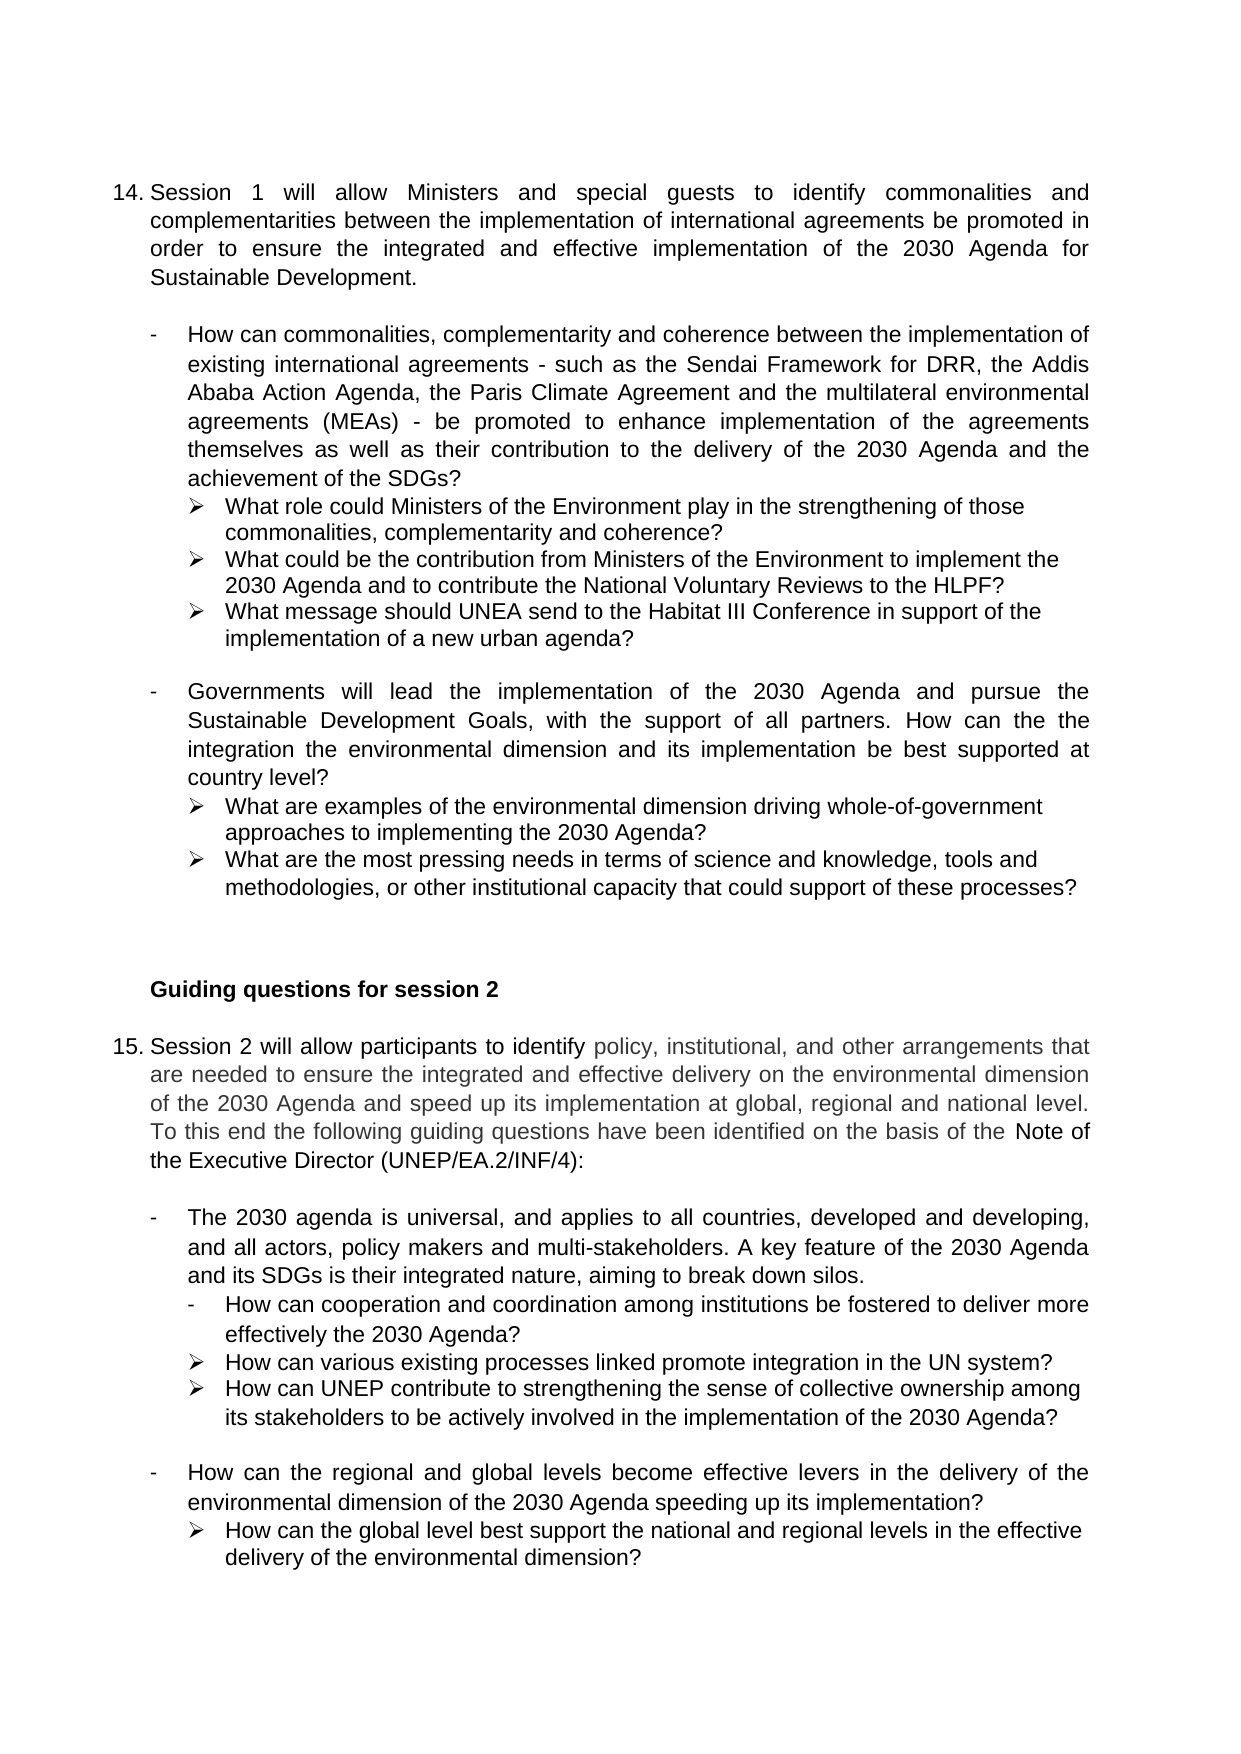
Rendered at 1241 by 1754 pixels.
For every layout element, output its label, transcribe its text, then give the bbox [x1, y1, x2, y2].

list Session 1 will allow Ministers and special guests to identify commonalities and complementarities between the implementation of international agreements be promoted in order to ensure the integrated and effective implementation of the 2030 Agenda for Sustainable Development. [112, 178, 1090, 290]
list What role could Ministers of the Environment play in the strengthening of those commonalities, complementarity and coherence? [187, 493, 1090, 546]
list How can UNEP contribute to strengthening the sense of collective ownership among its stakeholders to be actively involved in the implementation of the 2030 Agenda? [187, 1375, 1090, 1430]
list How can the global level best support the national and regional levels in the effective delivery of the environmental dimension? [187, 1517, 1090, 1570]
list How can commonalities, complementarity and coherence between the implementation of existing international agreements - such as the Sendai Framework for DRR, the Addis Ababa Action Agenda, the Paris Climate Agreement and the multilateral environmental agreements (MEAs) - be promoted to enhance implementation of the agreements themselves as well as their contribution to the delivery of the 2030 Agenda and the achievement of the SDGs? [150, 321, 1090, 491]
list What are the most pressing needs in terms of science and knowledge, tools and methodologies, or other institutional capacity that could support of these processes? [187, 846, 1090, 900]
list Governments will lead the implementation of the 2030 Agenda and pursue the Sustainable Development Goals, with the support of all partners. How can the the integration the environmental dimension and its implementation be best supported at country level? [150, 677, 1090, 791]
list How can the regional and global levels become effective levers in the delivery of the environmental dimension of the 2030 Agenda speeding up its implementation? [150, 1458, 1090, 1515]
list The 2030 agenda is universal, and applies to all countries, developed and developing, and all actors, policy makers and multi-stakeholders. A key feature of the 2030 Agenda and its SDGs is their integrated nature, aiming to break down silos. [150, 1203, 1090, 1288]
list Session 2 will allow participants to identify policy, institutional, and other arrangements that are needed to ensure the integrated and effective delivery on the environmental dimension of the 2030 Agenda and speed up its implementation at global, regional and national level. To this end the following guiding questions have been identified on the basis of the Note of the Executive Director (UNEP/EA.2/INF/4): [112, 1033, 1090, 1173]
list How can various existing processes linked promote integration in the UN system? [187, 1349, 1090, 1375]
list What message should UNEA send to the Habitat III Conference in support of the implementation of a new urban agenda? [187, 598, 1090, 651]
list What are examples of the environmental dimension driving whole-of-government approaches to implementing the 2030 Agenda? [187, 793, 1090, 846]
list What could be the contribution from Ministers of the Environment to implement the 2030 Agenda and to contribute the National Voluntary Reviews to the HLPF? [187, 546, 1090, 598]
text Guiding questions for session 2 [150, 976, 1090, 1002]
list How can cooperation and coordination among institutions be fostered to deliver more effectively the 2030 Agenda? [187, 1290, 1090, 1347]
